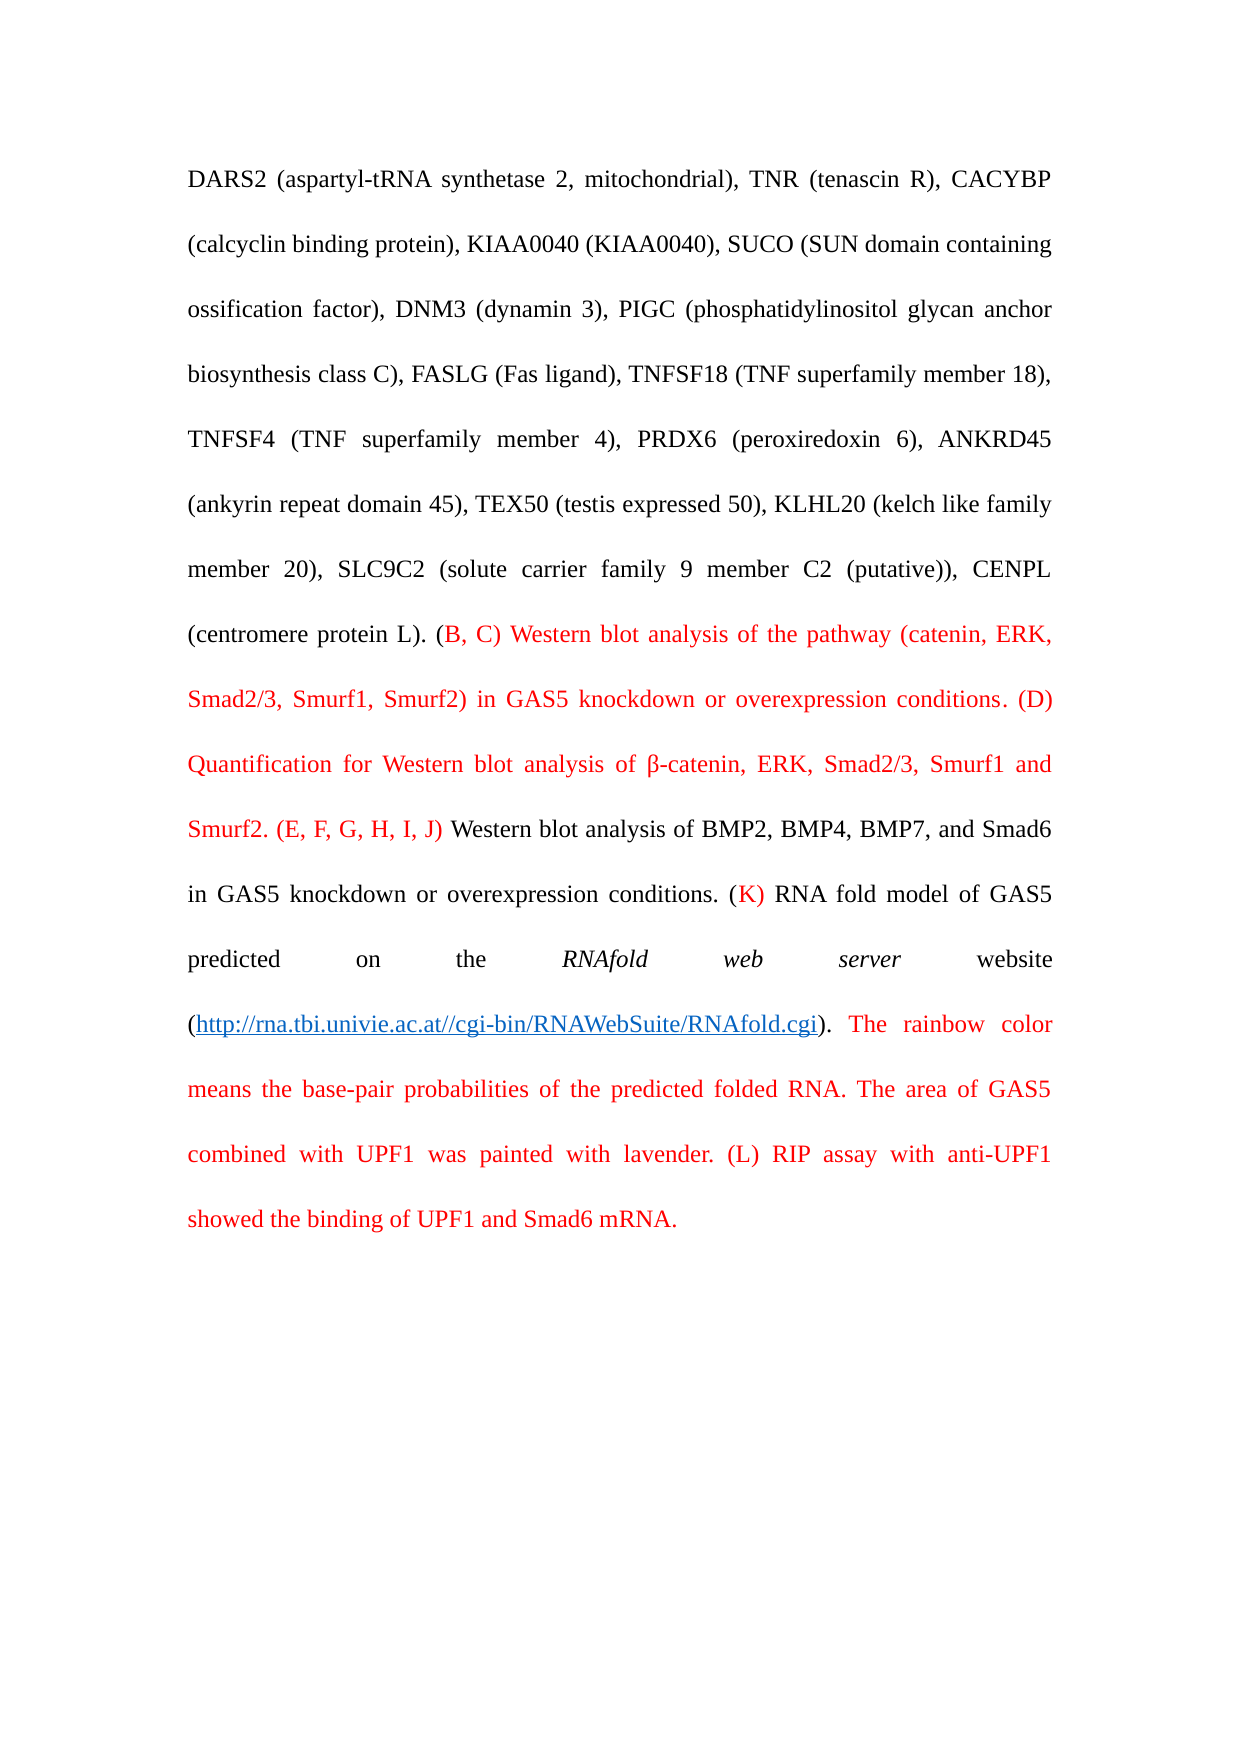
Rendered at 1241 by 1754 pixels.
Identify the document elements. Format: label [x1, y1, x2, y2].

text [187, 162, 1053, 1234]
